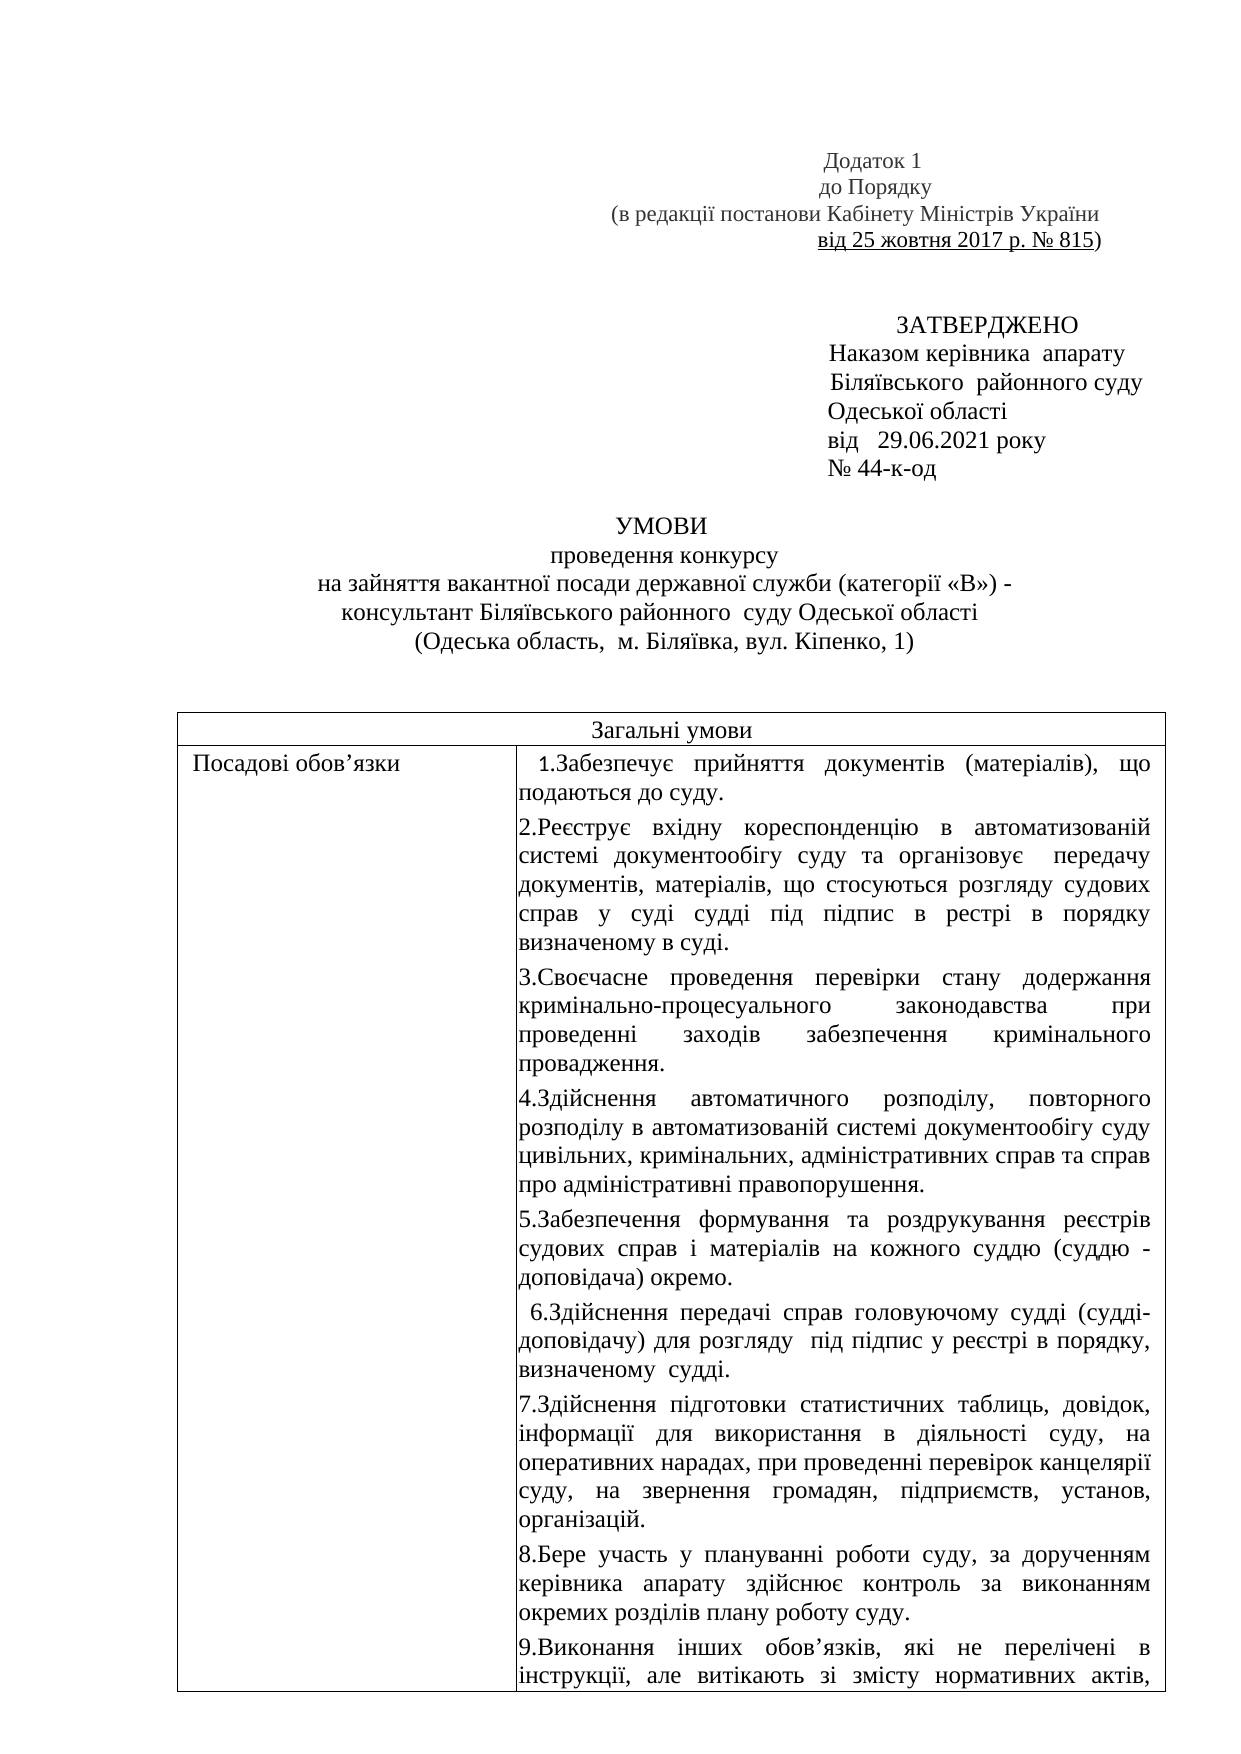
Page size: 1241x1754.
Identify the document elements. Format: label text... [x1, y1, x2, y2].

text Одеської області [177, 396, 1152, 425]
text від 29.06.2021 року [177, 425, 1152, 453]
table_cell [517, 746, 1165, 1691]
text консультант Біляївського районного суду Одеської області [177, 597, 1137, 626]
text Наказом керівника апарату [177, 338, 1152, 367]
text Додаток 1 до Порядку (в редакції постанови Кабінету Міністрів України від 25 жовтня 2017 р. № 815) [225, 147, 1104, 252]
text на зайняття вакантної посади державної служби (категорії «В») - [177, 568, 1152, 597]
text № 44-к-од [177, 453, 1152, 482]
text Біляївського районного суду [177, 367, 1152, 396]
table_cell Посадові обов’язки [178, 746, 516, 1691]
table_header Загальні умови [178, 713, 1165, 745]
text (Одеська область, м. Біляївка, вул. Кіпенко, 1) [177, 626, 1152, 655]
text ЗАТВЕРДЖЕНО [177, 310, 1152, 338]
text УМОВИ проведення конкурсу [177, 511, 1152, 568]
